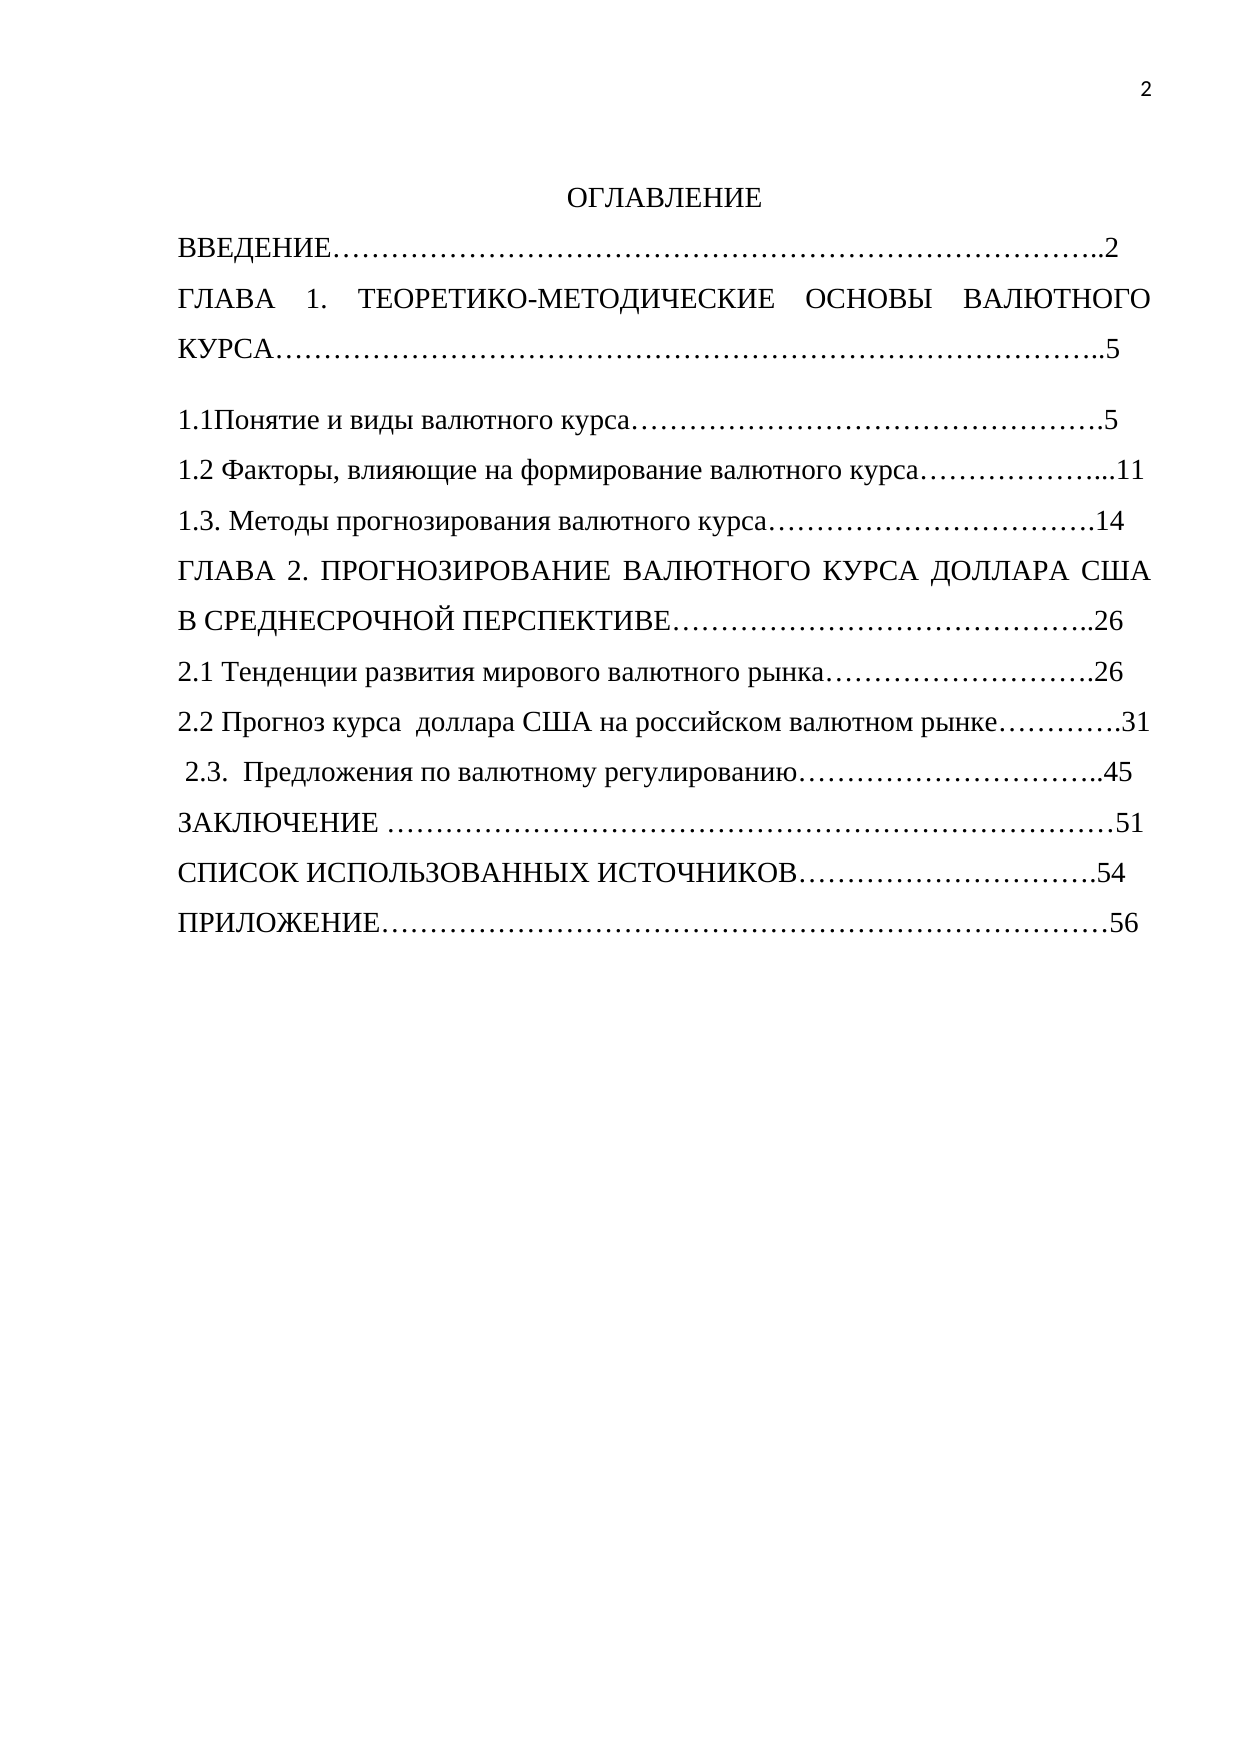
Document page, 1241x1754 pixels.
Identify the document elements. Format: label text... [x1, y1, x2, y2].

text 2.1 Тенденции развития мирового валютного рынка……………………….26 [177, 654, 1152, 687]
text ОГЛАВЛЕНИЕ [177, 180, 1152, 214]
text Список использованных источников………………………….54 [177, 855, 1152, 888]
text ГЛАВА 2. ПРОГНОЗИРОВАНИЕ ВАЛЮТНОГО КУРСА ДОЛЛАРА США В СРЕДНЕСРОЧНОЙ ПЕРСПЕКТИВЕ……………………………………..26 [177, 553, 1152, 637]
text ВВЕДЕНИЕ……………………………………………………………………..2 [177, 230, 1152, 264]
text ЗАКЛЮЧЕНИЕ …………………………………………………………………51 [177, 805, 1152, 838]
text ПРИЛОЖЕНИЕ…………………………………………………………………56 [177, 905, 1152, 939]
text 1.3. Методы прогнозирования валютного курса…………………………….14 [177, 503, 1152, 536]
text 2.2 Прогноз курса доллара США на российском валютном рынке………….31 [177, 704, 1152, 738]
list 1.1Понятие и виды валютного курса………………………………………….5 [177, 402, 1152, 436]
text 1.2 Факторы, влияющие на формирование валютного курса………………...11 [177, 452, 1152, 486]
text ГЛАВА 1. ТЕОРЕТИКО-МЕТОДИЧЕСКИЕ ОСНОВЫ ВАЛЮТНОГО КУРСА…………………………………………………………………………..5 [177, 281, 1152, 364]
text 2.3. Предложения по валютному регулированию…………………………..45 [177, 754, 1152, 788]
